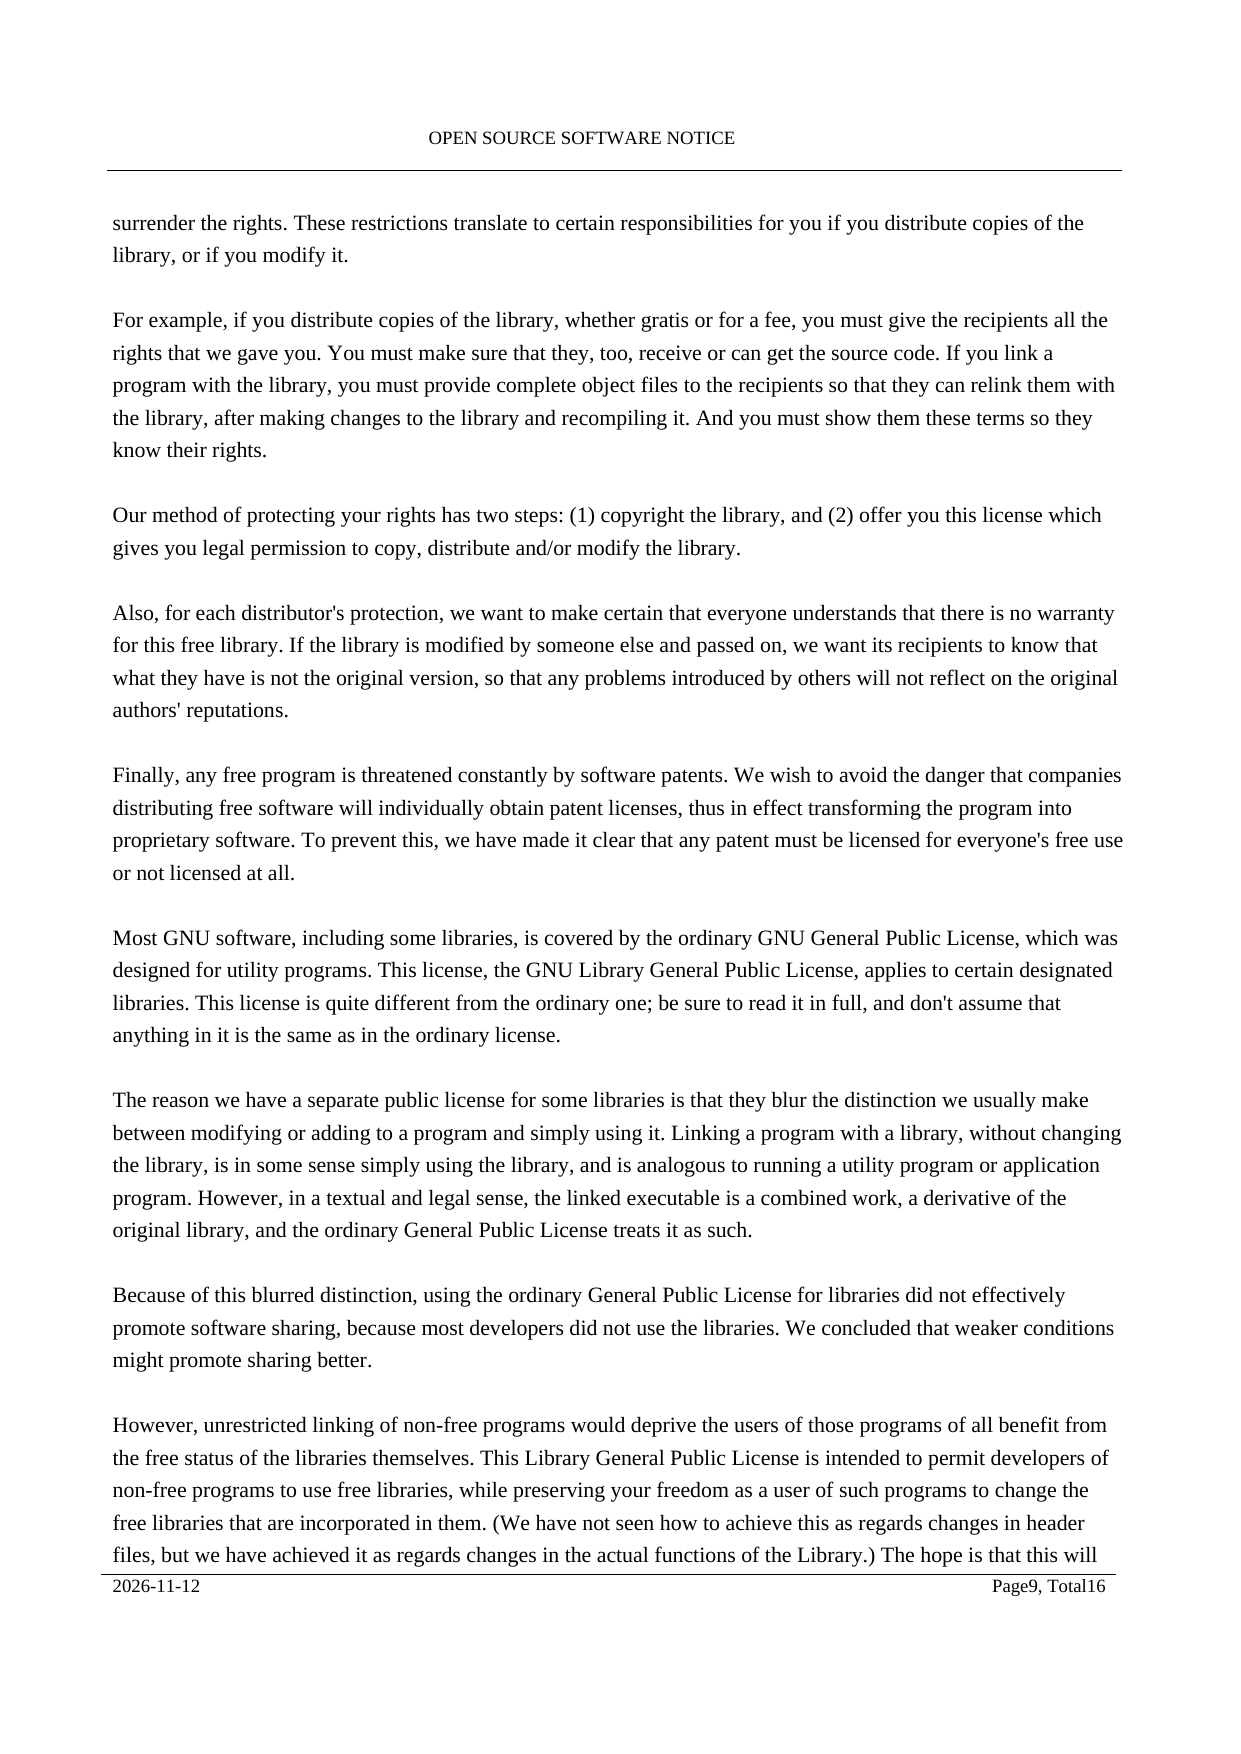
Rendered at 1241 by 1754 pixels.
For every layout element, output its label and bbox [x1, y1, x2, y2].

text [112, 206, 1128, 1571]
